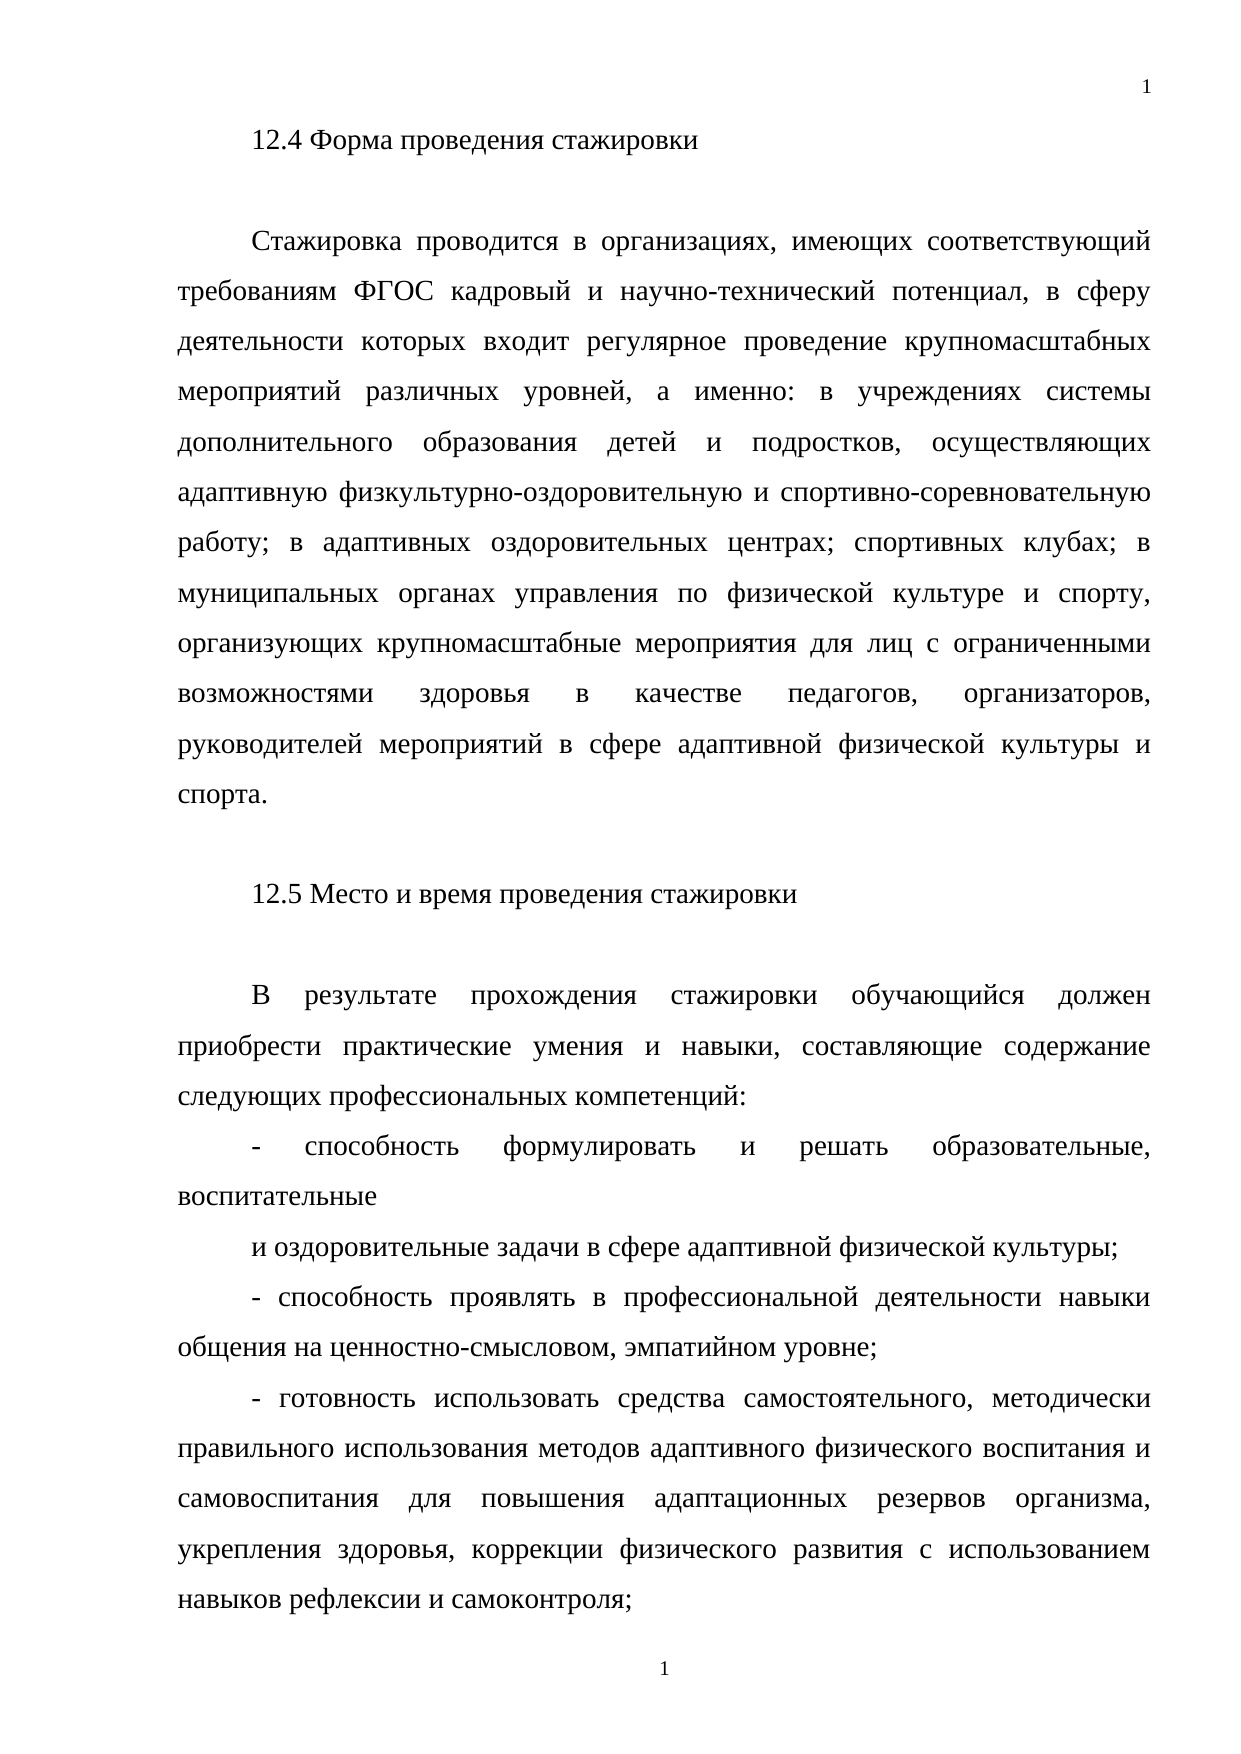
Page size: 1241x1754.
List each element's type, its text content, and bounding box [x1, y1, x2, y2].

text - способность формулировать и решать образовательные, воспитательные [177, 1128, 1152, 1212]
text 12.5 Место и время проведения стажировки [177, 877, 1152, 910]
text В результате прохождения стажировки обучающийся должен приобрести практические умения и навыки, составляющие содержание следующих профессиональных компетенций: [177, 977, 1152, 1111]
text - способность проявлять в профессиональной деятельности навыки общения на ценностно-смысловом, эмпатийном уровне; [177, 1279, 1152, 1363]
text 12.4 Форма проведения стажировки [177, 122, 1152, 156]
text и оздоровительные задачи в сфере адаптивной физической культуры; [177, 1229, 1152, 1262]
text - готовность использовать средства самостоятельного, методически правильного использования методов адаптивного физического воспитания и самовоспитания для повышения адаптационных резервов организма, укрепления здоровья, коррекции физического развития с использованием навыков рефлексии и самоконтроля; [177, 1380, 1152, 1614]
text Стажировка проводится в организациях, имеющих соответствующий требованиям ФГОС кадровый и научно-технический потенциал, в сферу деятельности которых входит регулярное проведение крупномасштабных мероприятий различных уровней, а именно: в учреждениях системы дополнительного образования детей и подростков, осуществляющих адаптивную физкультурно-оздоровительную и спортивно-соревновательную работу; в адаптивных оздоровительных центрах; спортивных клубах; в муниципальных органах управления по физической культуре и спорту, организующих крупномасштабные мероприятия для лиц с ограниченными возможностями здоровья в качестве педагогов, организаторов, руководителей мероприятий в сфере адаптивной физической культуры и спорта. [177, 223, 1152, 809]
